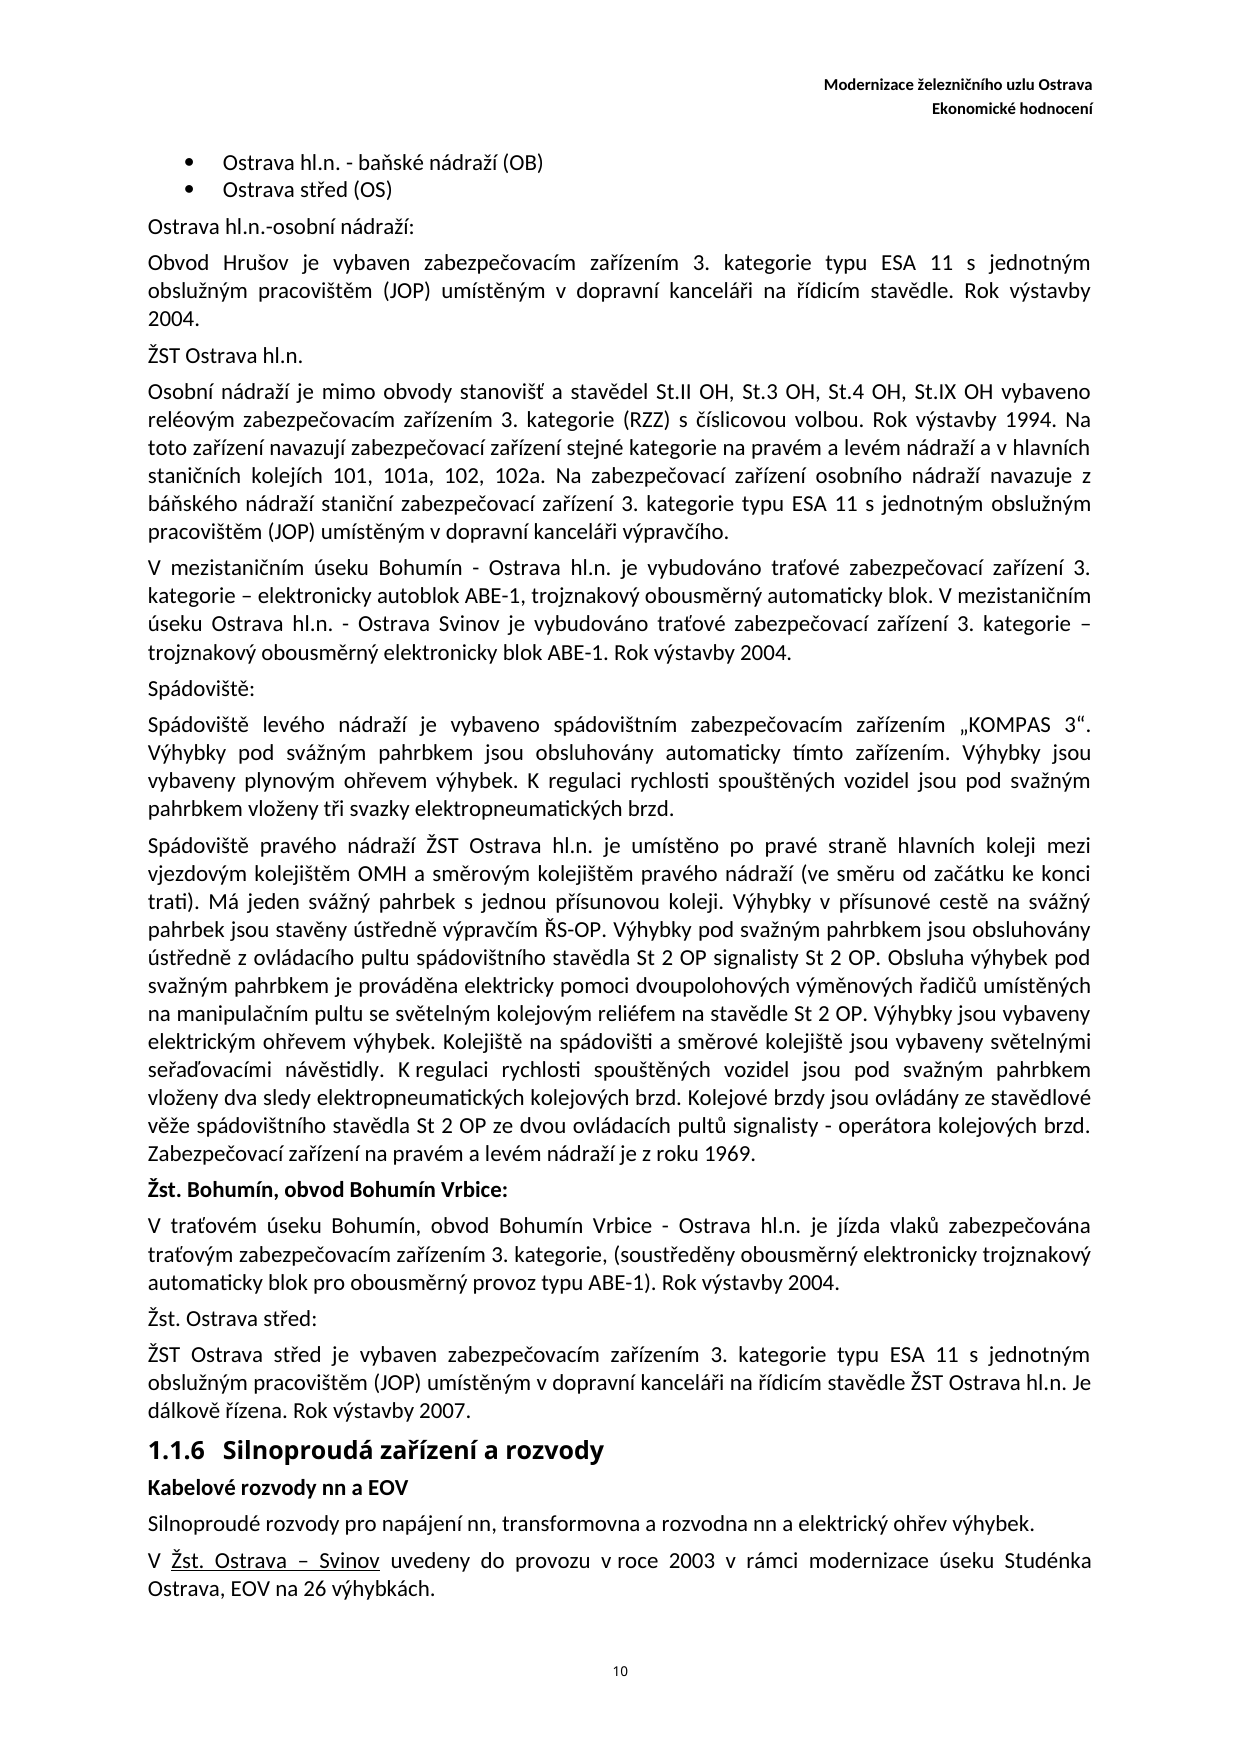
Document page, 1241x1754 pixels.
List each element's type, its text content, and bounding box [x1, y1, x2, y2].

text V traťovém úseku Bohumín, obvod Bohumín Vrbice - Ostrava hl.n. je jízda vlaků zabezpečována traťovým zabezpečovacím zařízením 3. kategorie, (soustředěny obousměrný elektronicky trojznakový automaticky blok pro obousměrný provoz typu ABE-1). Rok výstavby 2004. [148, 1212, 1093, 1296]
text Silnoproudé rozvody pro napájení nn, transformovna a rozvodna nn a elektrický ohřev výhybek. [148, 1509, 1093, 1537]
text Žst. Bohumín, obvod Bohumín Vrbice: [148, 1175, 1093, 1203]
text Spádoviště levého nádraží je vybaveno spádovištním zabezpečovacím zařízením „KOMPAS 3“. Výhybky pod svážným pahrbkem jsou obsluhovány automaticky tímto zařízením. Výhybky jsou vybaveny plynovým ohřevem výhybek. K regulaci rychlosti spouštěných vozidel jsou pod svažným pahrbkem vloženy tři svazky elektropneumatických brzd. [148, 710, 1093, 822]
text Spádoviště: [148, 674, 1093, 702]
text Kabelové rozvody nn a EOV [148, 1473, 1093, 1501]
subtitle Silnoproudá zařízení a rozvody [148, 1433, 1093, 1467]
text Žst. Ostrava střed: [148, 1304, 1093, 1332]
text V mezistaničním úseku Bohumín - Ostrava hl.n. je vybudováno traťové zabezpečovací zařízení 3. kategorie – elektronicky autoblok ABE-1, trojznakový obousměrný automaticky blok. V mezistaničním úseku Ostrava hl.n. - Ostrava Svinov je vybudováno traťové zabezpečovací zařízení 3. kategorie – trojznakový obousměrný elektronicky blok ABE-1. Rok výstavby 2004. [148, 553, 1093, 666]
text Spádoviště pravého nádraží ŽST Ostrava hl.n. je umístěno po pravé straně hlavních koleji mezi vjezdovým kolejištěm OMH a směrovým kolejištěm pravého nádraží (ve směru od začátku ke konci trati). Má jeden svážný pahrbek s jednou přísunovou koleji. Výhybky v přísunové cestě na svážný pahrbek jsou stavěny ústředně výpravčím ŘS-OP. Výhybky pod svažným pahrbkem jsou obsluhovány ústředně z ovládacího pultu spádovištního stavědla St 2 OP signalisty St 2 OP. Obsluha výhybek pod svažným pahrbkem je prováděna elektricky pomoci dvoupolohových výměnových řadičů umístěných na manipulačním pultu se světelným kolejovým reliéfem na stavědle St 2 OP. Výhybky jsou vybaveny elektrickým ohřevem výhybek. Kolejiště na spádovišti a směrové kolejiště jsou vybaveny světelnými seřaďovacími návěstidly. K regulaci rychlosti spouštěných vozidel jsou pod svažným pahrbkem vloženy dva sledy elektropneumatických kolejových brzd. Kolejové brzdy jsou ovládány ze stavědlové věže spádovištního stavědla St 2 OP ze dvou ovládacích pultů signalisty - operátora kolejových brzd. Zabezpečovací zařízení na pravém a levém nádraží je z roku 1969. [148, 831, 1093, 1167]
text Osobní nádraží je mimo obvody stanovišť a stavědel St.II OH, St.3 OH, St.4 OH, St.IX OH vybaveno reléovým zabezpečovacím zařízením 3. kategorie (RZZ) s číslicovou volbou. Rok výstavby 1994. Na toto zařízení navazují zabezpečovací zařízení stejné kategorie na pravém a levém nádraží a v hlavních staničních kolejích 101, 101a, 102, 102a. Na zabezpečovací zařízení osobního nádraží navazuje z báňského nádraží staniční zabezpečovací zařízení 3. kategorie typu ESA 11 s jednotným obslužným pracovištěm (JOP) umístěným v dopravní kanceláři výpravčího. [148, 377, 1093, 545]
text V Žst. Ostrava – Svinov uvedeny do provozu v roce 2003 v rámci modernizace úseku Studénka Ostrava, EOV na 26 výhybkách. [148, 1546, 1093, 1602]
list Ostrava hl.n. - baňské nádraží (OB) [185, 148, 1093, 176]
text Obvod Hrušov je vybaven zabezpečovacím zařízením 3. kategorie typu ESA 11 s jednotným obslužným pracovištěm (JOP) umístěným v dopravní kanceláři na řídicím stavědle. Rok výstavby 2004. [148, 248, 1093, 332]
text Ostrava hl.n.-osobní nádraží: [148, 212, 1093, 240]
text ŽST Ostrava střed je vybaven zabezpečovacím zařízením 3. kategorie typu ESA 11 s jednotným obslužným pracovištěm (JOP) umístěným v dopravní kanceláři na řídicím stavědle ŽST Ostrava hl.n. Je dálkově řízena. Rok výstavby 2007. [148, 1340, 1093, 1424]
text ŽST Ostrava hl.n. [148, 341, 1093, 369]
list Ostrava střed (OS) [185, 176, 1093, 204]
